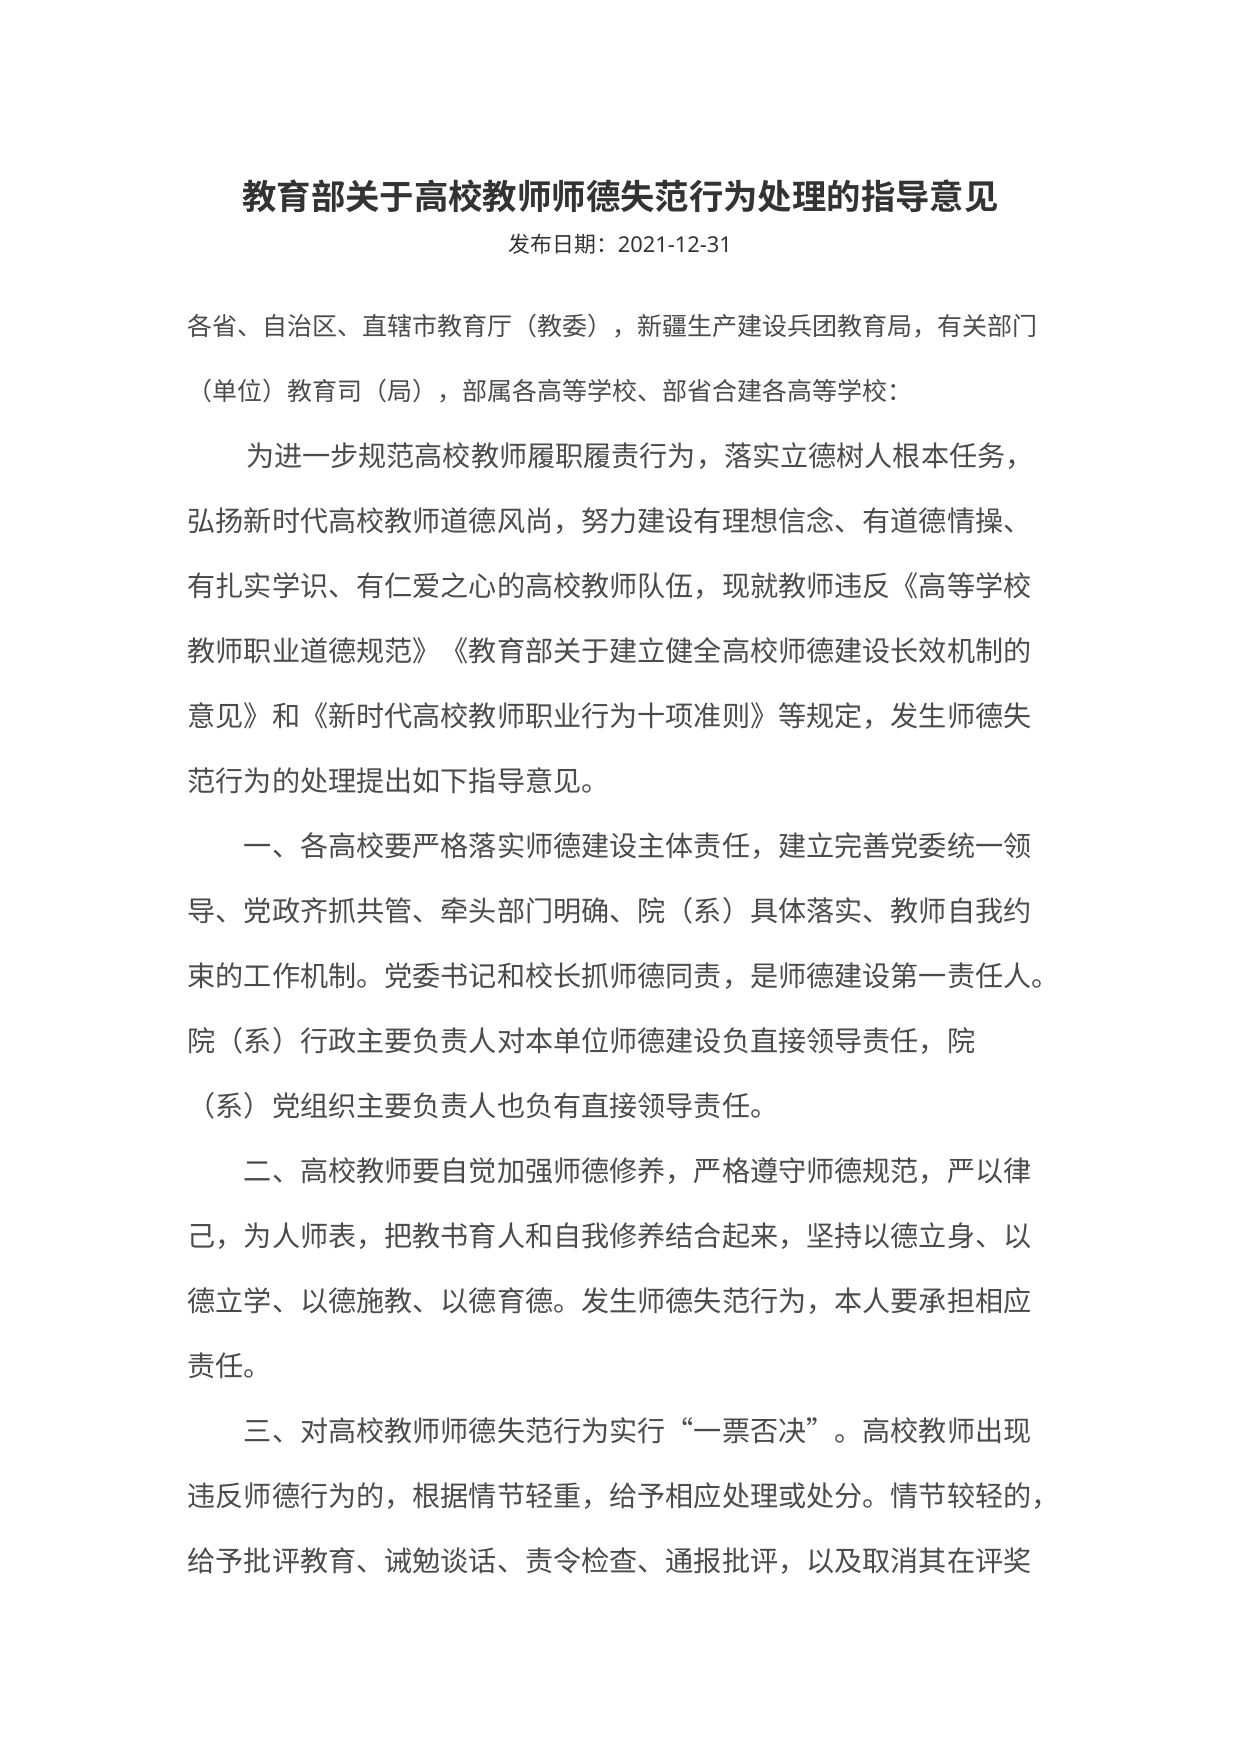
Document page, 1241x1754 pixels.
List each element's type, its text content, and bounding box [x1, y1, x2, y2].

text 为进一步规范高校教师履职履责行为，落实立德树人根本任务，弘扬新时代高校教师道德风尚，努力建设有理想信念、有道德情操、有扎实学识、有仁爱之心的高校教师队伍，现就教师违反《高等学校教师职业道德规范》《教育部关于建立健全高校师德建设长效机制的意见》和《新时代高校教师职业行为十项准则》等规定，发生师德失范行为的处理提出如下指导意见。 [187, 422, 1053, 812]
text 二、高校教师要自觉加强师德修养，严格遵守师德规范，严以律己，为人师表，把教书育人和自我修养结合起来，坚持以德立身、以德立学、以德施教、以德育德。发生师德失范行为，本人要承担相应责任。 [187, 1137, 1053, 1397]
text 教育部关于高校教师师德失范行为处理的指导意见 [187, 162, 1053, 227]
text 发布日期：2021-12-31 [187, 227, 1053, 259]
text 一、各高校要严格落实师德建设主体责任，建立完善党委统一领导、党政齐抓共管、牵头部门明确、院（系）具体落实、教师自我约束的工作机制。党委书记和校长抓师德同责，是师德建设第一责任人。院（系）行政主要负责人对本单位师德建设负直接领导责任，院（系）党组织主要负责人也负有直接领导责任。 [187, 812, 1053, 1137]
text 各省、自治区、直辖市教育厅（教委），新疆生产建设兵团教育局，有关部门（单位）教育司（局），部属各高等学校、部省合建各高等学校： [187, 292, 1053, 422]
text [187, 1397, 1053, 1592]
